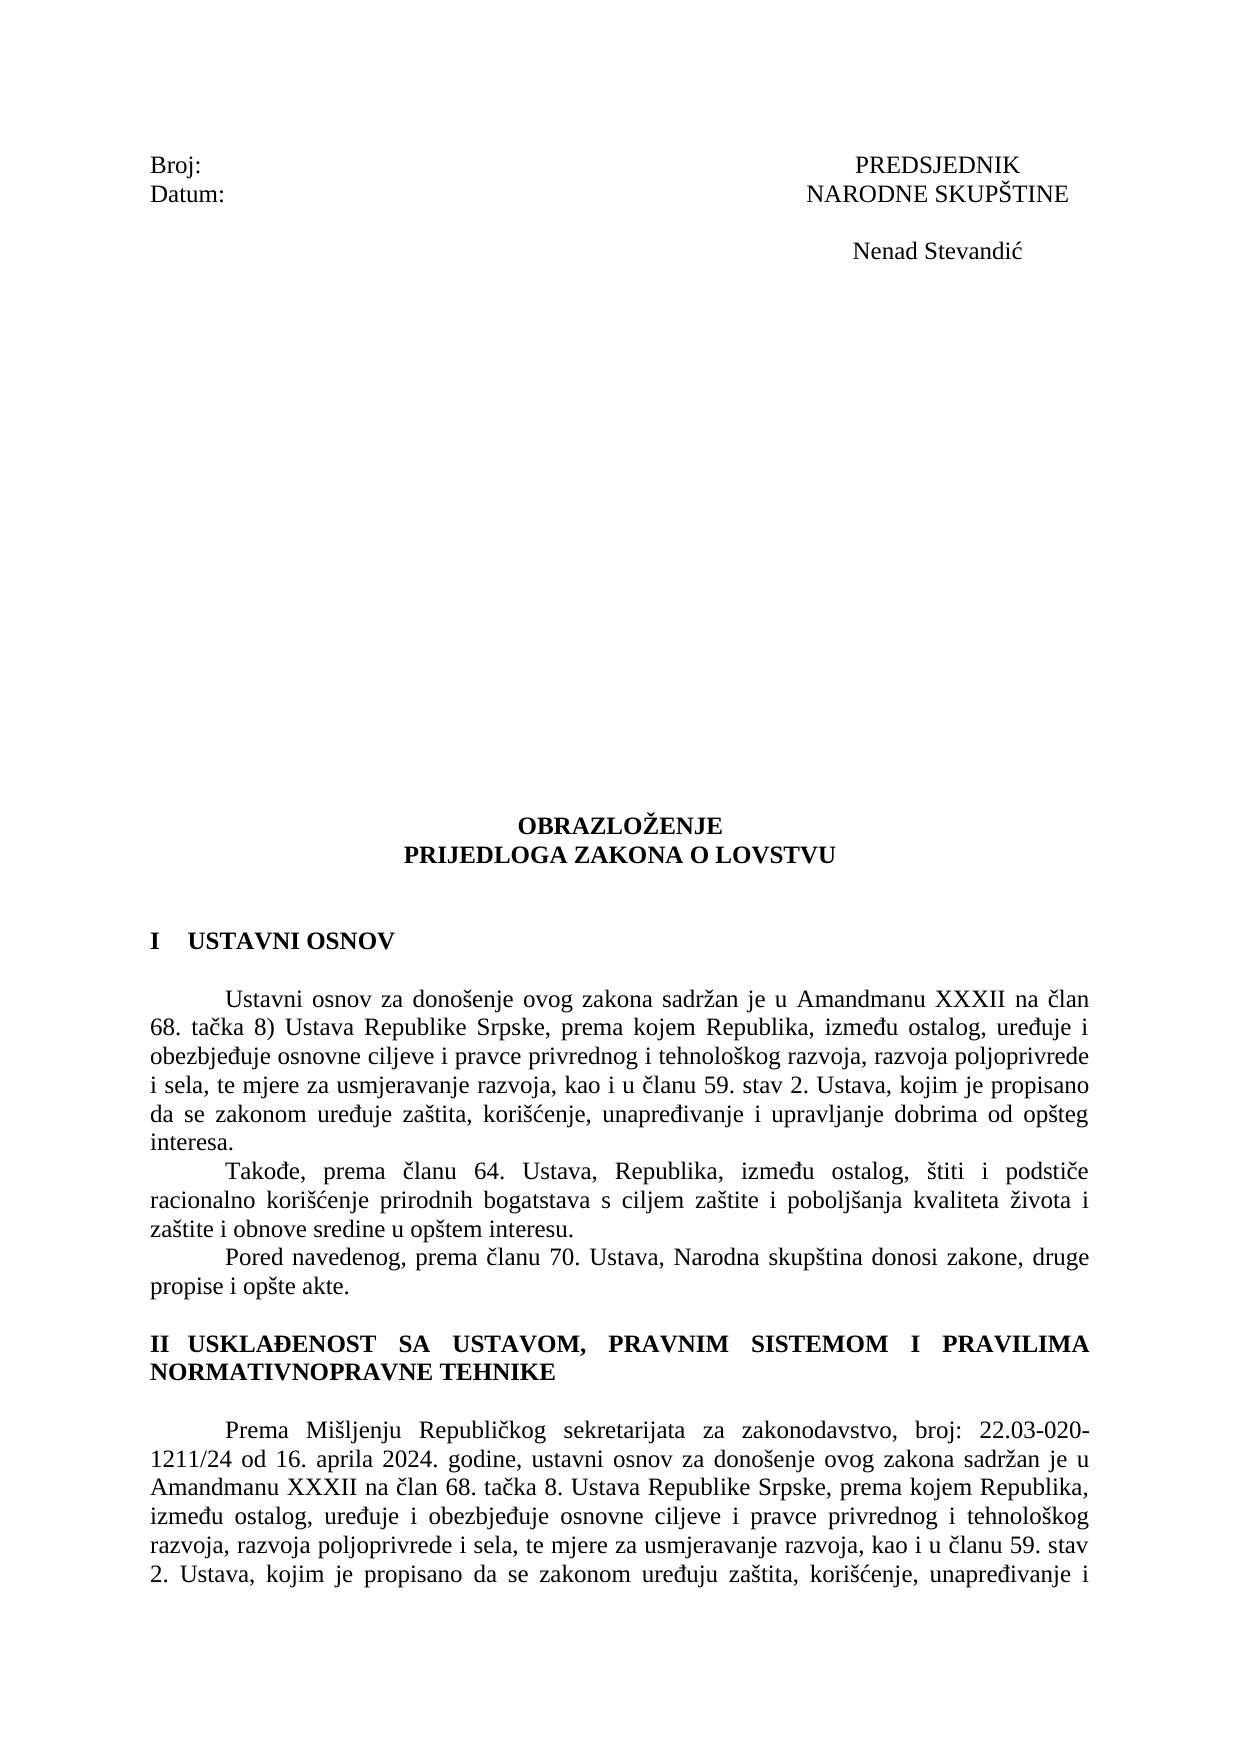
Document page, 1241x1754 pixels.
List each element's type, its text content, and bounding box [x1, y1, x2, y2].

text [150, 1415, 1090, 1587]
text II USKLAĐENOST SA USTAVOM, PRAVNIM SISTEMOM I PRAVILIMA NORMATIVNOPRAVNE TEHNIKE [150, 1329, 1090, 1386]
text Nenad Stevandić [150, 236, 1090, 265]
text Takođe, prema članu 64. Ustava, Republika, između ostalog, štiti i podstiče racionalno korišćenje prirodnih bogatstava s ciljem zaštite i poboljšanja kvaliteta života i zaštite i obnove sredine u opštem interesu. [150, 1156, 1090, 1242]
text Datum: NARODNE SKUPŠTINE [150, 179, 1090, 207]
text OBRAZLOŽENJE [150, 811, 1090, 840]
text PRIJEDLOGA ZAKONA O LOVSTVU [150, 840, 1090, 869]
text I USTAVNI OSNOV [150, 926, 1090, 955]
text Pored navedenog, prema članu 70. Ustava, Narodna skupština donosi zakone, druge propise i opšte akte. [150, 1242, 1090, 1300]
text Broj: PREDSJEDNIK [150, 150, 1090, 179]
text Ustavni osnov za donošenje ovog zakona sadržan je u Amandmanu XXXII na član 68. tačka 8) Ustava Republike Srpske, prema kojem Republika, između ostalog, uređuje i obezbjeđuje osnovne ciljeve i pravce privrednog i tehnološkog razvoja, razvoja poljoprivrede i sela, te mjere za usmjeravanje razvoja, kao i u članu 59. stav 2. Ustava, kojim je propisano da se zakonom uređuje zaštita, korišćenje, unapređivanje i upravljanje dobrima od opšteg interesa. [150, 984, 1090, 1156]
